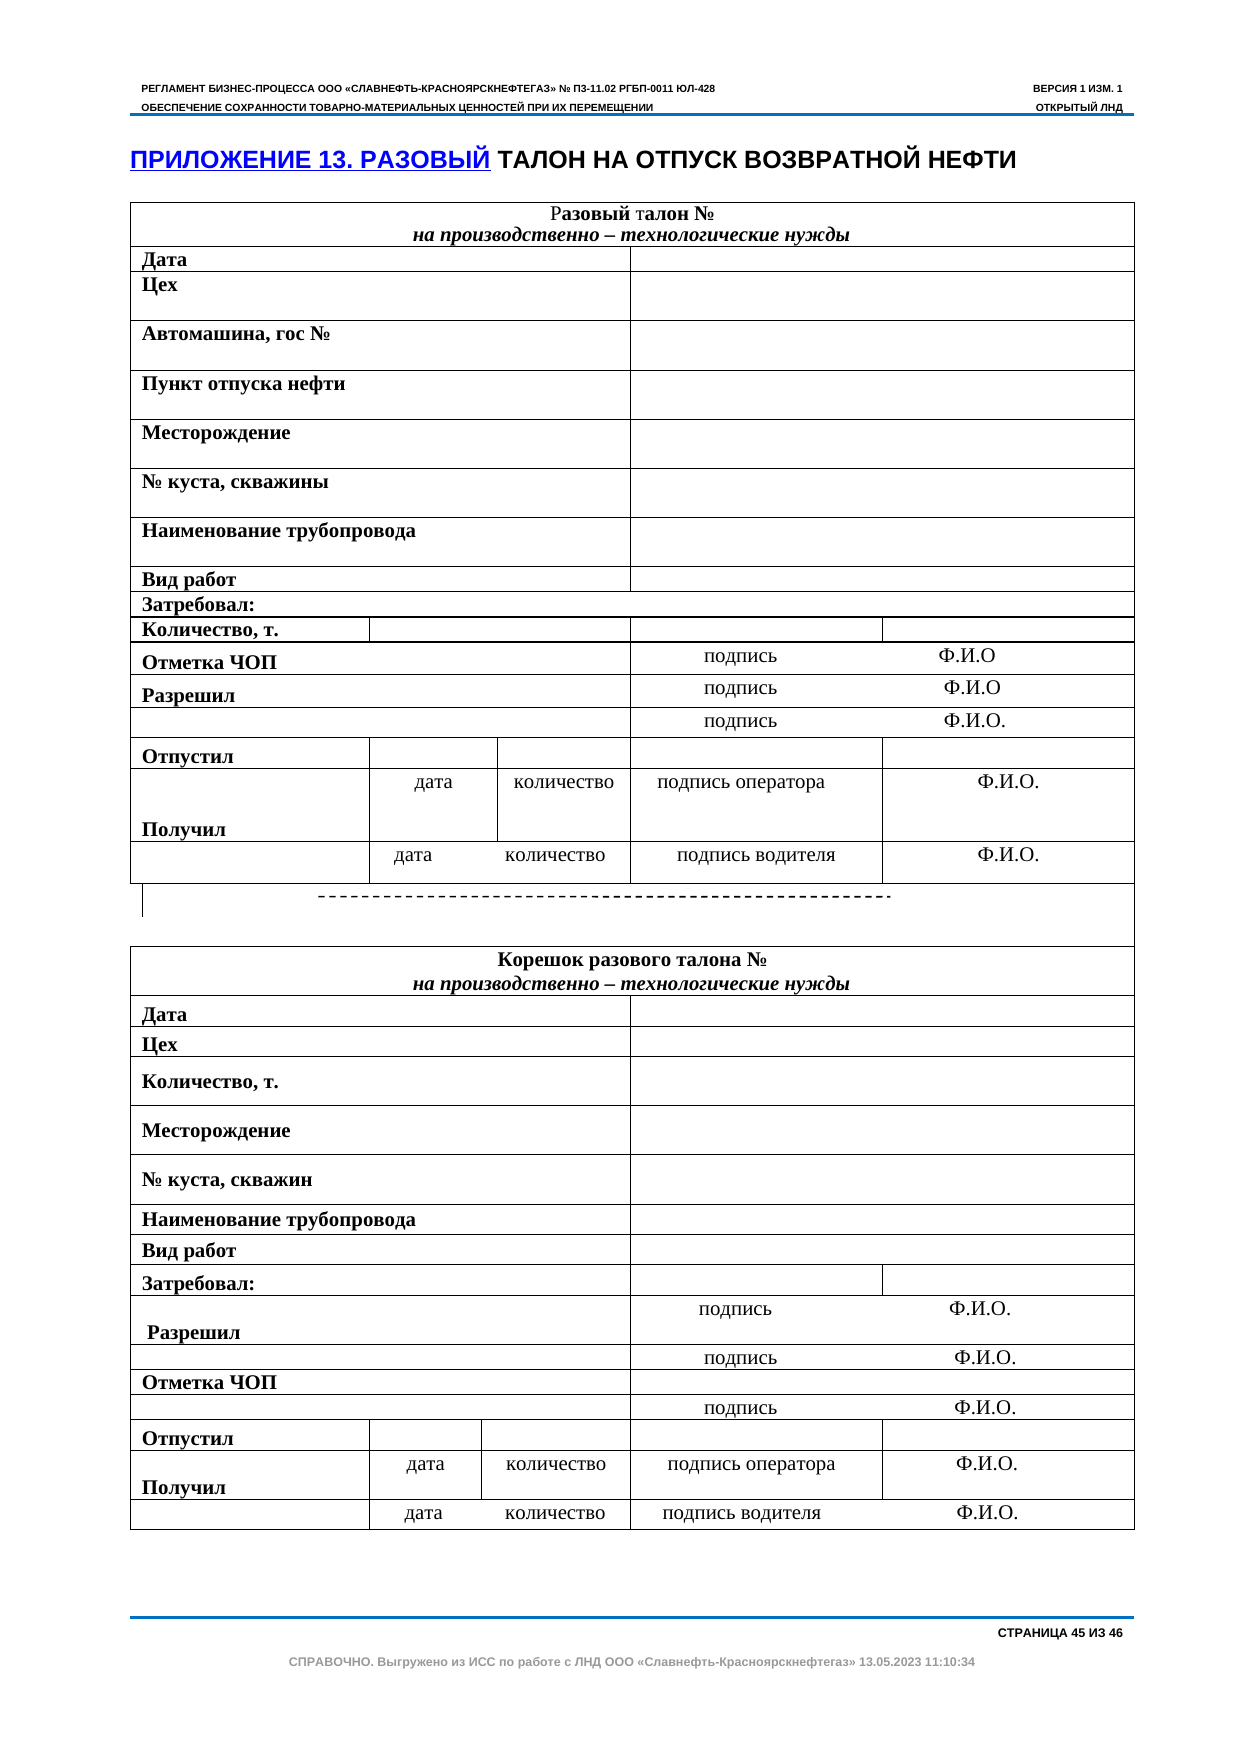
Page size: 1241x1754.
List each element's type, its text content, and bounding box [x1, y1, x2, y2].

table_cell [631, 1420, 882, 1450]
table_cell Месторождение [131, 1106, 630, 1154]
table_cell [883, 1420, 1134, 1450]
table_cell подпись оператора [631, 769, 882, 841]
table_cell Пункт отпуска нефти [131, 371, 630, 419]
table_cell подпись Ф.И.О. [631, 708, 1134, 737]
table_cell [631, 996, 1134, 1026]
table_cell [631, 247, 1134, 271]
table_cell [370, 1420, 481, 1450]
table_cell [631, 1265, 882, 1295]
table_cell № куста, скважины [131, 469, 630, 517]
table_cell подпись Ф.И.О. [631, 1395, 1134, 1419]
table_cell [631, 1370, 1134, 1394]
table_cell [631, 1027, 1134, 1056]
table_cell [883, 1265, 1134, 1295]
table_cell подпись водителя Ф.И.О. [631, 1500, 1134, 1529]
table_cell № куста, скважин [131, 1155, 630, 1203]
table_header Разовый талон № на производственно – технологические нужды [131, 203, 1134, 246]
table_cell дата [370, 769, 497, 841]
table_cell подпись водителя [631, 842, 882, 883]
table_cell [131, 842, 369, 883]
table_cell Наименование трубопровода [131, 518, 630, 566]
table_cell [631, 420, 1134, 468]
table_cell Вид работ [131, 567, 630, 591]
table_cell Количество, т. [131, 618, 369, 641]
table_cell Ф.И.О. [883, 769, 1134, 841]
table_cell [498, 738, 630, 768]
table_cell Разрешил [131, 675, 630, 707]
table_cell дата [370, 1451, 481, 1499]
table_cell [631, 371, 1134, 419]
table_cell [631, 618, 882, 641]
table_cell [883, 738, 1134, 768]
table_cell [631, 518, 1134, 566]
table_cell [631, 469, 1134, 517]
table_cell Цех [131, 1027, 630, 1056]
table_cell [131, 708, 630, 737]
table_cell Количество, т. [131, 1057, 630, 1105]
table_cell [631, 1235, 1134, 1264]
table_cell Ф.И.О. [883, 842, 1134, 883]
table_cell Месторождение [131, 420, 630, 468]
table_cell [131, 1395, 630, 1419]
table_cell [631, 272, 1134, 320]
table_cell Дата [131, 247, 630, 271]
table_cell Получил [131, 1451, 369, 1499]
table_cell подпись оператора [631, 1451, 882, 1499]
table_cell [631, 567, 1134, 591]
table_cell дата количество [370, 842, 630, 883]
table_cell Затребовал: [131, 1265, 630, 1295]
table_cell количество [482, 1451, 630, 1499]
table_cell [631, 1106, 1134, 1154]
table_cell подпись Ф.И.О [631, 675, 1134, 707]
table_cell дата количество [370, 1500, 630, 1529]
table_cell [131, 1500, 369, 1529]
table_cell Дата [131, 996, 630, 1026]
table_cell подпись Ф.И.О. [631, 1296, 1134, 1344]
table_cell Получил [131, 769, 369, 841]
table_cell Корешок разового талона № на производственно – технологические нужды [131, 947, 1134, 995]
table_cell Отпустил [131, 738, 369, 768]
table_cell Отпустил [131, 1420, 369, 1450]
table_cell [631, 321, 1134, 369]
table_cell [631, 1155, 1134, 1203]
table_cell Разрешил [131, 1296, 630, 1344]
table_cell [482, 1420, 630, 1450]
table_cell [130, 884, 1134, 946]
table_cell [631, 1057, 1134, 1105]
table_cell Вид работ [131, 1235, 630, 1264]
table_cell Автомашина, гос № [131, 321, 630, 369]
table_cell [131, 1345, 630, 1369]
table_cell [631, 738, 882, 768]
table_cell Отметка ЧОП [131, 643, 630, 674]
table_cell [631, 1205, 1134, 1234]
table_cell количество [498, 769, 630, 841]
table_cell подпись Ф.И.О. [631, 1345, 1134, 1369]
table_cell Ф.И.О. [883, 1451, 1134, 1499]
table_cell Отметка ЧОП [131, 1370, 630, 1394]
table_cell [883, 618, 1134, 641]
table_cell подпись Ф.И.О [631, 643, 1134, 674]
table_cell [370, 618, 630, 641]
text ПРИЛОЖЕНИЕ 13. РАЗОВЫЙ ТАЛОН НА ОТПУСК ВОЗВРАТНОЙ НЕФТИ [130, 145, 1134, 174]
table_cell Затребовал: [131, 592, 1134, 616]
table_cell Цех [131, 272, 630, 320]
table_cell Наименование трубопровода [131, 1205, 630, 1234]
table_cell [370, 738, 497, 768]
